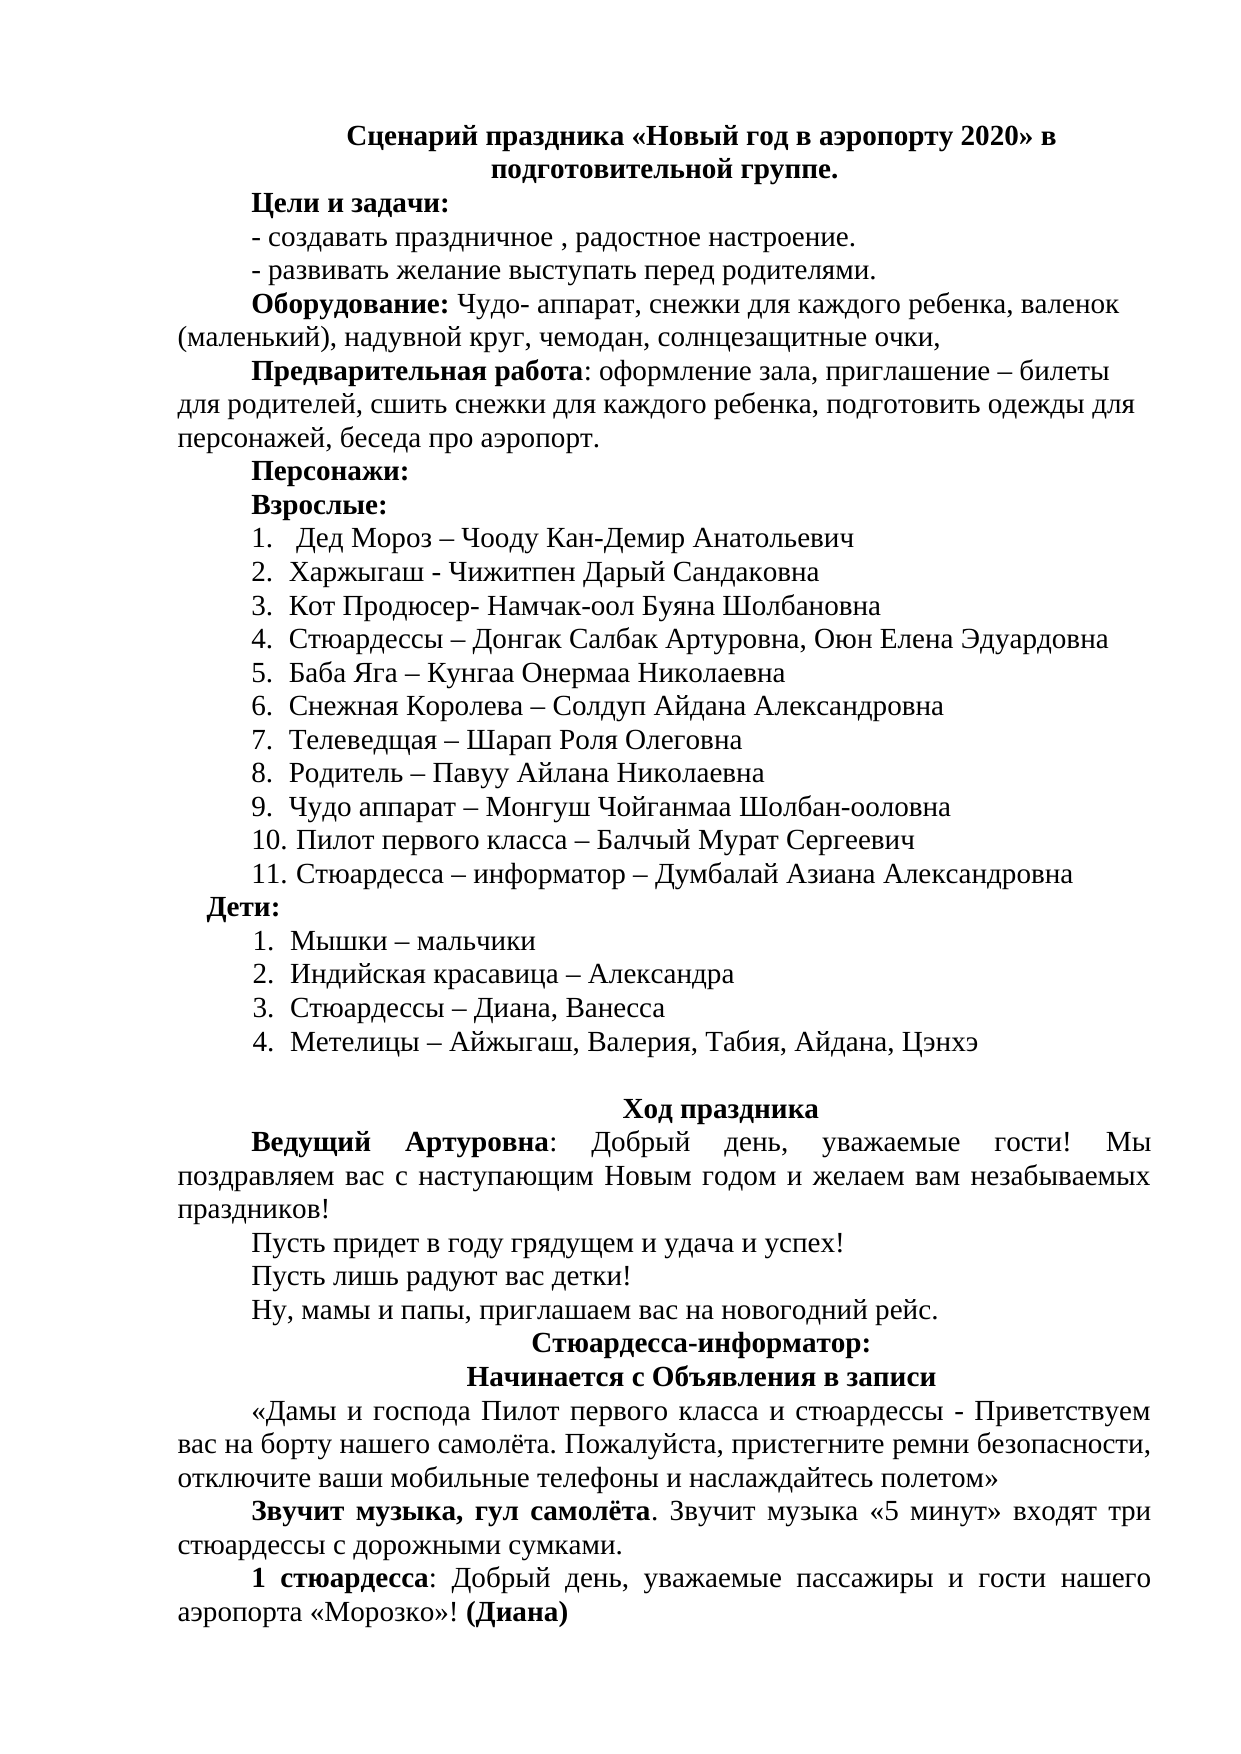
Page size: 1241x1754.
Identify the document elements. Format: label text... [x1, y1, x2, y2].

text Стюардесса-информатор: [177, 1326, 1152, 1359]
text 1 стюардесса: Добрый день, уважаемые пассажиры и гости нашего аэропорта «Морозко»! (Диана) [177, 1560, 1152, 1627]
list Чудо аппарат – Монгуш Чойганмаа Шолбан-ооловна [251, 789, 1152, 822]
list Баба Яга – Кунгаа Онермаа Николаевна [251, 655, 1152, 688]
text Предварительная работа: оформление зала, приглашение – билеты для родителей, сшить снежки для каждого ребенка, подготовить одежды для персонажей, беседа про аэропорт. [177, 353, 1152, 453]
text - создавать праздничное , радостное настроение. [177, 219, 1152, 252]
text Взрослые: [177, 487, 1152, 521]
text «Дамы и господа Пилот первого класса и стюардессы - Приветствуем вас на борту нашего самолёта. Пожалуйста, пристегните ремни безопасности, отключите ваши мобильные телефоны и наслаждайтесь полетом» [177, 1393, 1152, 1493]
list Телеведщая – Шарап Роля Олеговна [251, 722, 1152, 755]
text Ведущий Артуровна: Добрый день, уважаемые гости! Мы поздравляем вас с наступающим Новым годом и желаем вам незабываемых праздников! [177, 1124, 1152, 1225]
list Мышки – мальчики [252, 923, 1152, 957]
list Стюардесса – информатор – Думбалай Азиана Александровна [251, 856, 1152, 889]
text Ну, мамы и папы, приглашаем вас на новогодний рейс. [177, 1292, 1152, 1326]
list Стюардессы – Донгак Салбак Артуровна, Оюн Елена Эдуардовна [251, 621, 1152, 655]
list Индийская красавица – Александра [252, 957, 1152, 990]
text Пусть лишь радуют вас детки! [177, 1258, 1152, 1292]
text Дети: [177, 889, 1152, 923]
list Снежная Королева – Солдуп Айдана Александровна [251, 688, 1152, 722]
text Звучит музыка, гул самолёта. Звучит музыка «5 минут» входят три стюардессы с дорожными сумками. [177, 1493, 1152, 1560]
text Оборудование: Чудо- аппарат, снежки для каждого ребенка, валенок (маленький), надувной круг, чемодан, солнцезащитные очки, [177, 286, 1152, 353]
list Харжыгаш - Чижитпен Дарый Сандаковна [251, 554, 1152, 588]
list Дед Мороз – Чооду Кан-Демир Анатольевич [251, 521, 1152, 554]
text Начинается с Объявления в записи [177, 1359, 1152, 1393]
text Сценарий праздника «Новый год в аэропорту 2020» в подготовительной группе. [177, 118, 1152, 185]
list Кот Продюсер- Намчак-оол Буяна Шолбановна [251, 588, 1152, 621]
text Персонажи: [177, 453, 1152, 487]
list Ход праздника [290, 1091, 1152, 1124]
list Стюардессы – Диана, Ванесса [252, 990, 1152, 1024]
list Родитель – Павуу Айлана Николаевна [251, 755, 1152, 789]
list Метелицы – Айжыгаш, Валерия, Табия, Айдана, Цэнхэ [252, 1024, 1152, 1057]
text Пусть придет в году грядущем и удача и успех! [177, 1225, 1152, 1258]
text Цели и задачи: [177, 185, 1152, 219]
text - развивать желание выступать перед родителями. [177, 252, 1152, 286]
list Пилот первого класса – Балчый Мурат Сергеевич [251, 822, 1152, 856]
